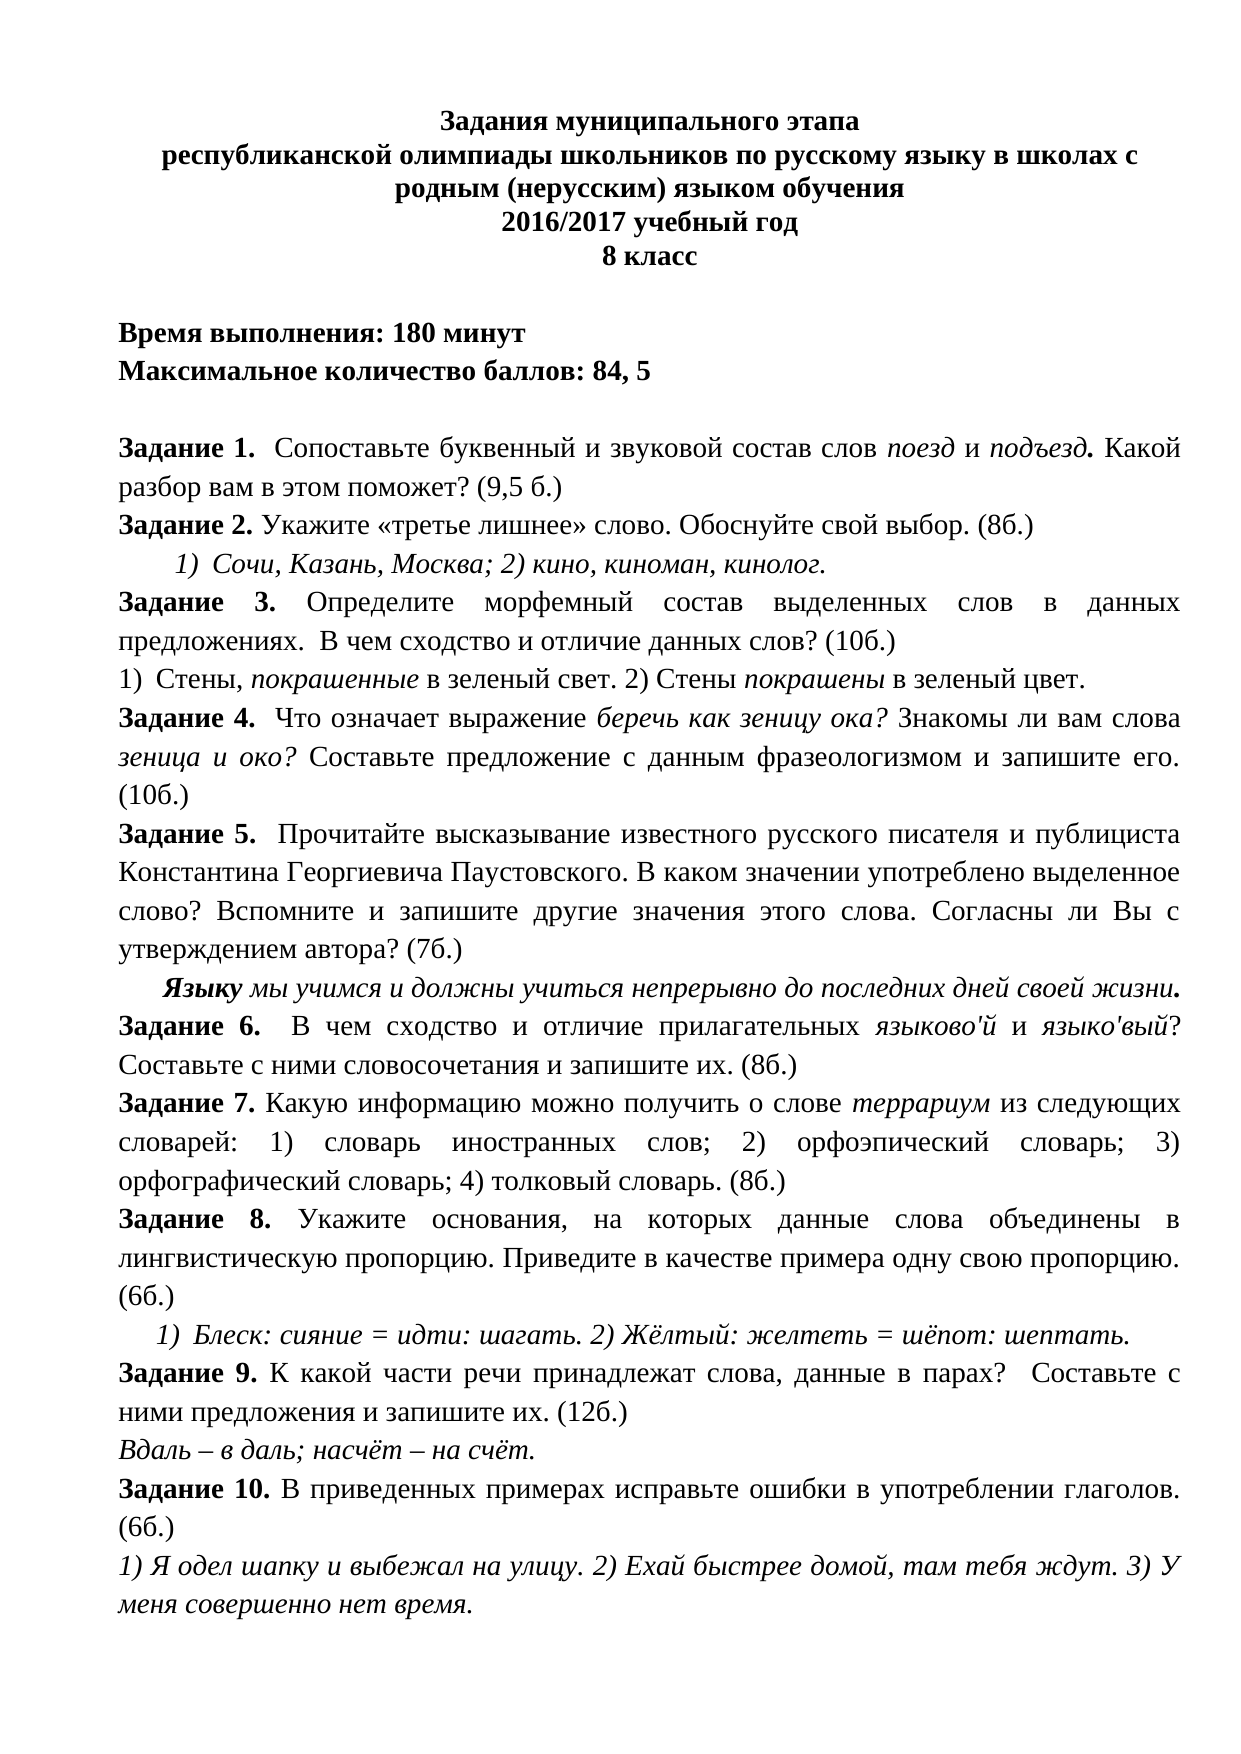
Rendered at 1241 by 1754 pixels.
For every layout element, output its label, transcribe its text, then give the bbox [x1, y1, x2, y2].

text Задание 3. Определите морфемный состав выделенных слов в данных предложениях. В чем сходство и отличие данных слов? (10б.) [118, 584, 1181, 657]
text Задание 2. Укажите «третье лишнее» слово. Обоснуйте свой выбор. (8б.) [118, 507, 1181, 541]
text Задание 1. Сопоставьте буквенный и звуковой состав слов поезд и подъезд. Какой разбор вам в этом поможет? (9,5 б.) [118, 430, 1181, 502]
text республиканской олимпиады школьников по русскому языку в школах с родным (нерусским) языком обучения [118, 137, 1181, 204]
text Задание 6. В чем сходство и отличие прилагательных языково'й и языко'вый? Составьте с ними словосочетания и запишите их. (8б.) [118, 1008, 1181, 1081]
text Время выполнения: 180 минут [118, 315, 1181, 348]
text Задание 5. Прочитайте высказывание известного русского писателя и публициста Константина Георгиевича Паустовского. В каком значении употреблено выделенное слово? Вспомните и запишите другие значения этого слова. Согласны ли Вы с утверждением автора? (7б.) [118, 816, 1181, 965]
text Задание 9. К какой части речи принадлежат слова, данные в парах? Составьте с ними предложения и запишите их. (12б.) [118, 1355, 1181, 1427]
list Блеск: сияние = идти: шагать. 2) Жёлтый: желтеть = шёпот: шептать. [156, 1317, 1181, 1350]
text Языку мы учимся и должны учиться непрерывно до последних дней своей жизни. [118, 970, 1181, 1003]
text Задание 8. Укажите основания, на которых данные слова объединены в лингвистическую пропорцию. Приведите в качестве примера одну свою пропорцию. (6б.) [118, 1201, 1181, 1312]
list Сочи, Казань, Москва; 2) кино, киноман, кинолог. [174, 546, 1181, 579]
text Задание 4. Что означает выражение беречь как зеницу ока? Знакомы ли вам слова зеница и око? Составьте предложение с данным фразеологизмом и запишите его. (10б.) [118, 700, 1181, 811]
text Задания муниципального этапа [118, 103, 1181, 137]
text 1) Я одел шапку и выбежал на улицу. 2) Ехай быстрее домой, там тебя ждут. 3) У меня совершенно нет время. [118, 1548, 1181, 1620]
text Задание 7. Какую информацию можно получить о слове террариум из следующих словарей: 1) словарь иностранных слов; 2) орфоэпический словарь; 3) орфографический словарь; 4) толковый словарь. (8б.) [118, 1086, 1181, 1196]
text Задание 10. В приведенных примерах исправьте ошибки в употреблении глаголов. (6б.) [118, 1471, 1181, 1543]
list Стены, покрашенные в зеленый свет. 2) Стены покрашены в зеленый цвет. [118, 662, 1181, 695]
text 8 класс [118, 238, 1181, 271]
text Максимальное количество баллов: 84, 5 [118, 353, 1181, 387]
text 2016/2017 учебный год [118, 204, 1181, 238]
text Вдаль – в даль; насчёт – на счёт. [118, 1432, 1181, 1466]
